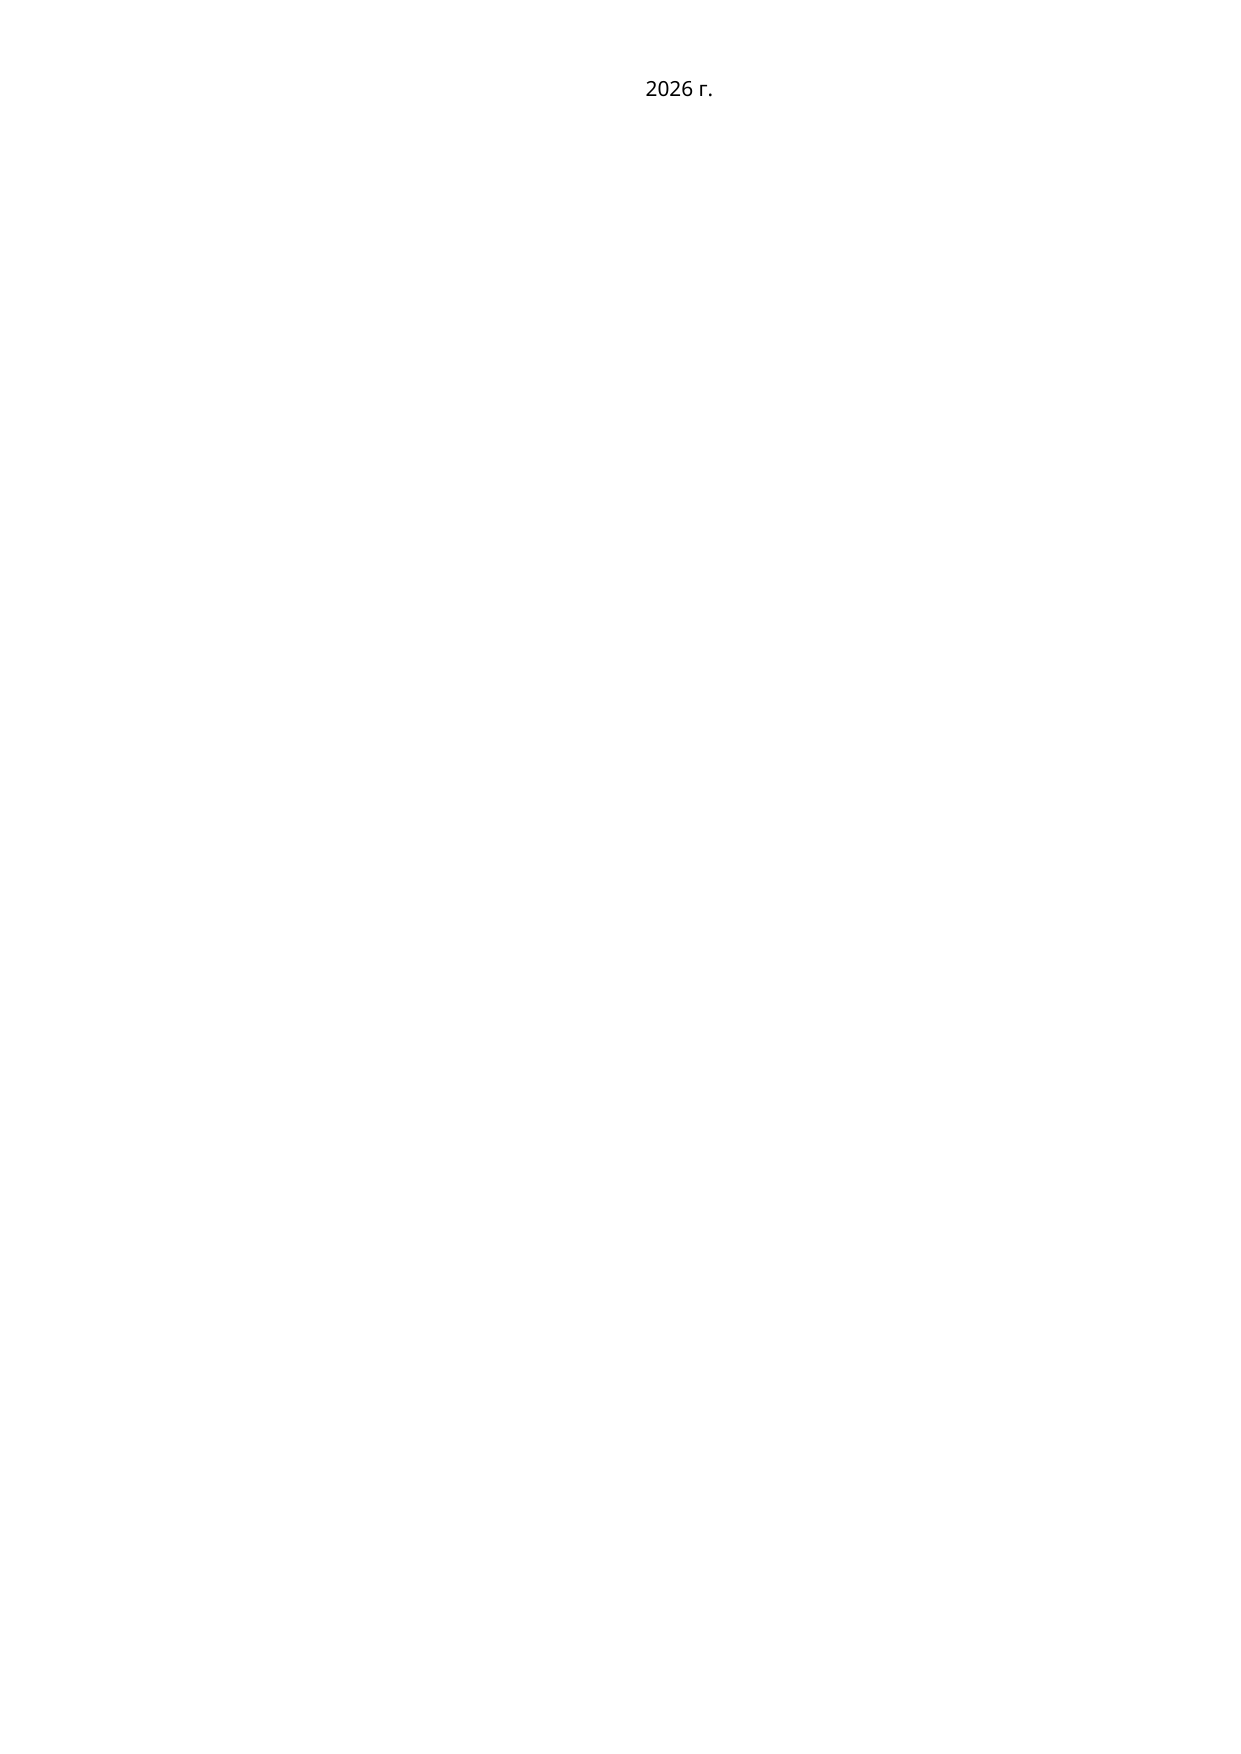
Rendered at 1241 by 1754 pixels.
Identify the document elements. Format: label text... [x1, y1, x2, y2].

text 2026 г. [118, 74, 1181, 102]
